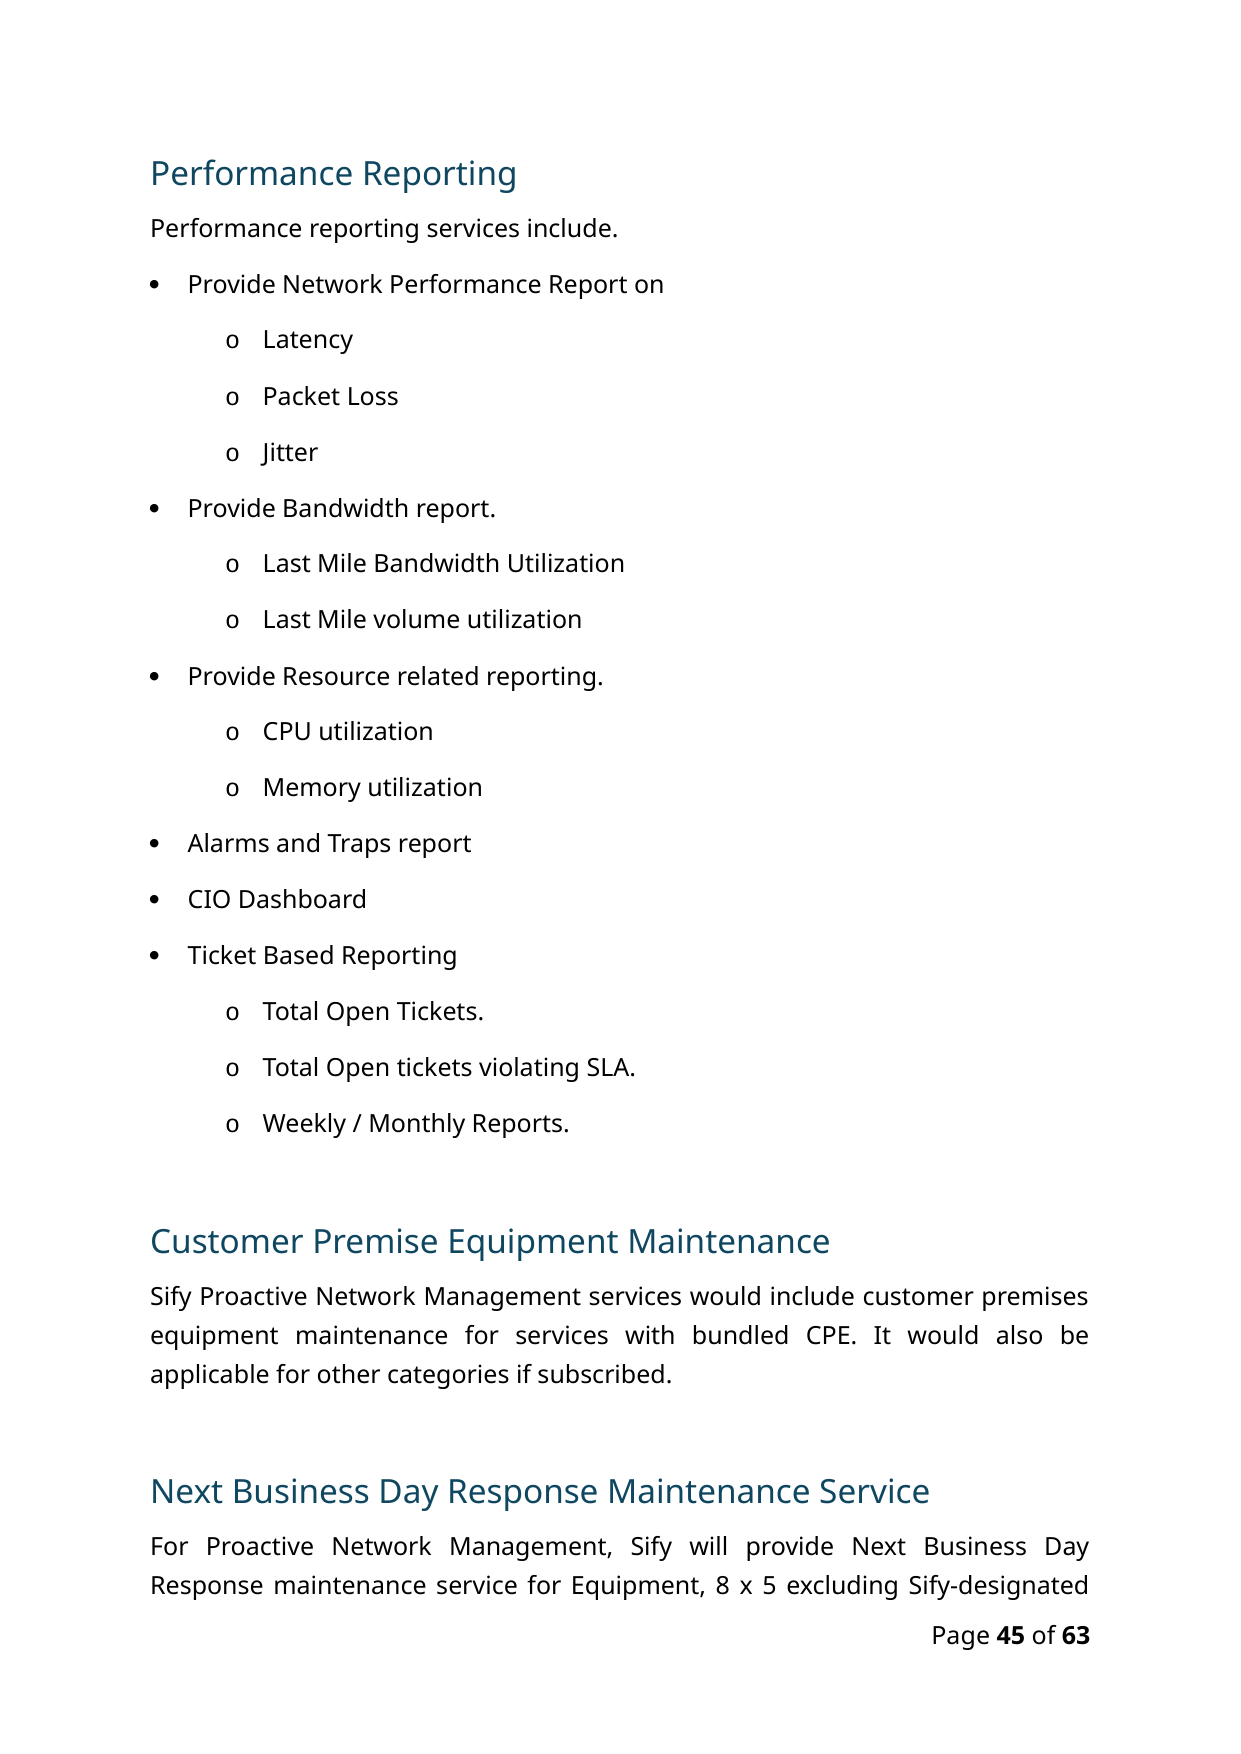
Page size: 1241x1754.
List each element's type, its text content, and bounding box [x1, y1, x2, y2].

subtitle Next Business Day Response Maintenance Service [150, 1468, 1090, 1513]
list Provide Bandwidth report. [150, 490, 1090, 524]
list Total Open tickets violating SLA. [225, 1050, 1090, 1084]
list CPU utilization [225, 714, 1090, 748]
list Last Mile Bandwidth Utilization [225, 546, 1090, 580]
text Sify Proactive Network Management services would include customer premises equipment maintenance for services with bundled CPE. It would also be applicable for other categories if subscribed. [150, 1278, 1090, 1391]
subtitle Customer Premise Equipment Maintenance [150, 1218, 1090, 1263]
list Packet Loss [225, 378, 1090, 412]
list Memory utilization [225, 770, 1090, 804]
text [150, 1529, 1090, 1602]
list Ticket Based Reporting [150, 938, 1090, 972]
list Provide Resource related reporting. [150, 658, 1090, 692]
list Last Mile volume utilization [225, 602, 1090, 636]
text Performance reporting services include. [150, 211, 1090, 244]
list CIO Dashboard [150, 882, 1090, 916]
list Jitter [225, 434, 1090, 468]
list Provide Network Performance Report on [150, 266, 1090, 300]
list Alarms and Traps report [150, 826, 1090, 860]
list Weekly / Monthly Reports. [225, 1106, 1090, 1140]
list Total Open Tickets. [225, 994, 1090, 1028]
list Latency [225, 322, 1090, 356]
subtitle Performance Reporting [150, 150, 1090, 195]
